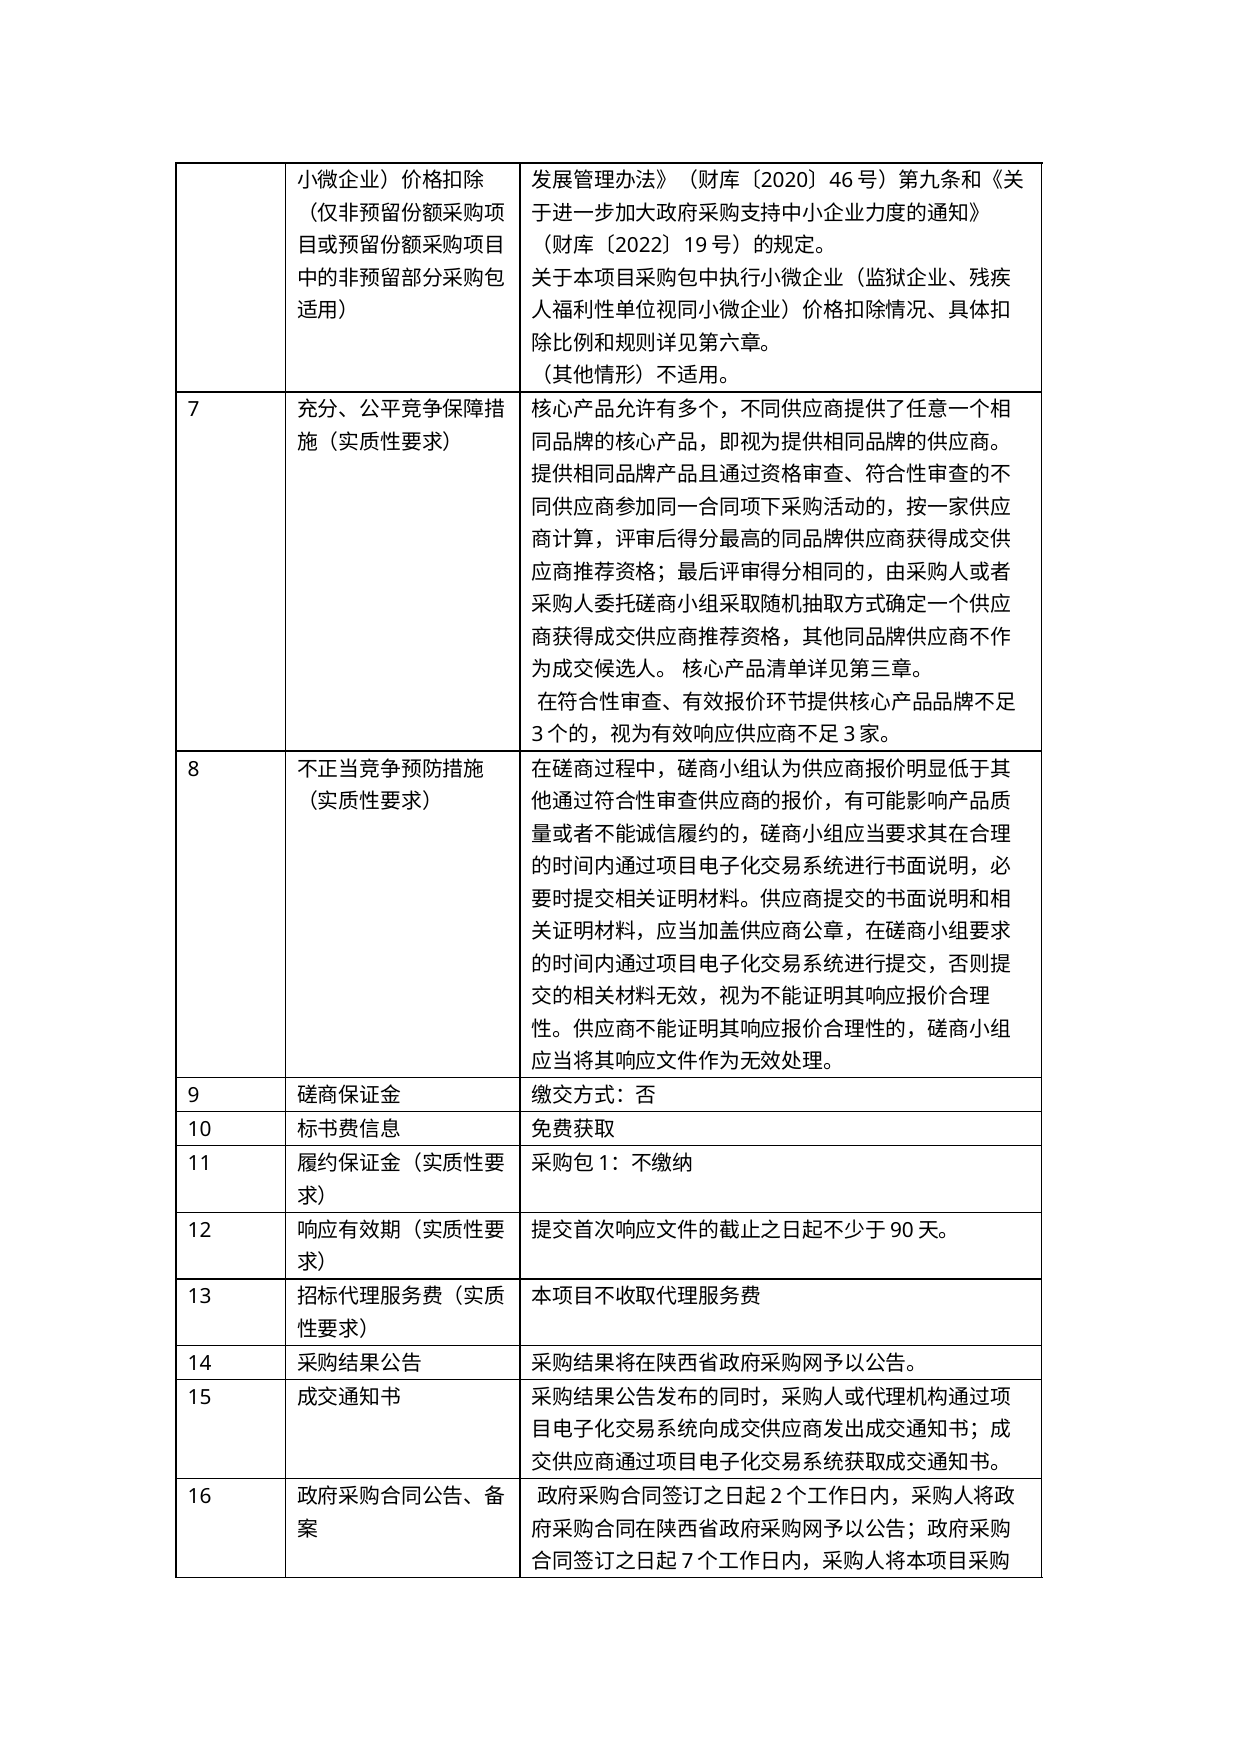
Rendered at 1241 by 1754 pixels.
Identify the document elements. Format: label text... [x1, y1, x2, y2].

table_cell 6 [177, 164, 285, 391]
table_cell 履约保证金（实质性要求） [286, 1146, 519, 1211]
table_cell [286, 164, 519, 391]
table_cell 14 [177, 1346, 285, 1378]
table_cell 11 [177, 1146, 285, 1211]
table_cell 8 [177, 752, 285, 1077]
table_cell 12 [177, 1213, 285, 1278]
table_cell 充分、公平竞争保障措施（实质性要求） [286, 393, 519, 750]
table_cell 7 [177, 393, 285, 750]
table_cell 缴交方式：否 [521, 1078, 1041, 1111]
table_cell 标书费信息 [286, 1112, 519, 1145]
table_cell 免费获取 [521, 1112, 1041, 1145]
table_cell 招标代理服务费（实质性要求） [286, 1280, 519, 1344]
table_cell 本项目不收取代理服务费 [521, 1280, 1041, 1344]
table_cell 15 [177, 1380, 285, 1478]
table_cell 采购结果将在陕西省政府采购网予以公告。 [521, 1346, 1041, 1378]
table_cell 采购结果公告 [286, 1346, 519, 1378]
table_cell 磋商保证金 [286, 1078, 519, 1111]
table_cell 采购结果公告发布的同时，采购人或代理机构通过项目电子化交易系统向成交供应商发出成交通知书；成交供应商通过项目电子化交易系统获取成交通知书。 [521, 1380, 1041, 1478]
table_cell 不正当竞争预防措施（实质性要求） [286, 752, 519, 1077]
table_cell 采购包1：不缴纳 [521, 1146, 1041, 1211]
table_cell 核心产品允许有多个，不同供应商提供了任意一个相同品牌的核心产品，即视为提供相同品牌的供应商。 提供相同品牌产品且通过资格审查、符合性审查的不同供应商参加同一合同项下采购活动的，按一家供应商计算，评审后得分最高的同品牌供应商获得成交供应商推荐资格；最后评审得分相同的，由采购人或者采购人委托磋商小组采取随机抽取方式确定一个供应商获得成交供应商推荐资格，其他同品牌供应商不作为成交候选人。 核心产品清单详见第三章。 在符合性审查、有效报价环节提供核心产品品牌不足3个的，视为有效响应供应商不足3家。 [521, 393, 1041, 750]
table_cell 成交通知书 [286, 1380, 519, 1478]
table_cell 9 [177, 1078, 285, 1111]
table_cell 在磋商过程中，磋商小组认为供应商报价明显低于其他通过符合性审查供应商的报价，有可能影响产品质量或者不能诚信履约的，磋商小组应当要求其在合理的时间内通过项目电子化交易系统进行书面说明，必要时提交相关证明材料。供应商提交的书面说明和相关证明材料，应当加盖供应商公章，在磋商小组要求的时间内通过项目电子化交易系统进行提交，否则提交的相关材料无效，视为不能证明其响应报价合理性。供应商不能证明其响应报价合理性的，磋商小组应当将其响应文件作为无效处理。 [521, 752, 1041, 1077]
table_cell 10 [177, 1112, 285, 1145]
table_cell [521, 164, 1041, 391]
table_cell 响应有效期（实质性要求） [286, 1213, 519, 1278]
table_cell 13 [177, 1280, 285, 1344]
table_cell 16 [177, 1479, 285, 1577]
table_cell 提交首次响应文件的截止之日起不少于90天。 [521, 1213, 1041, 1278]
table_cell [521, 1479, 1041, 1577]
table_cell 政府采购合同公告、备案 [286, 1479, 519, 1577]
